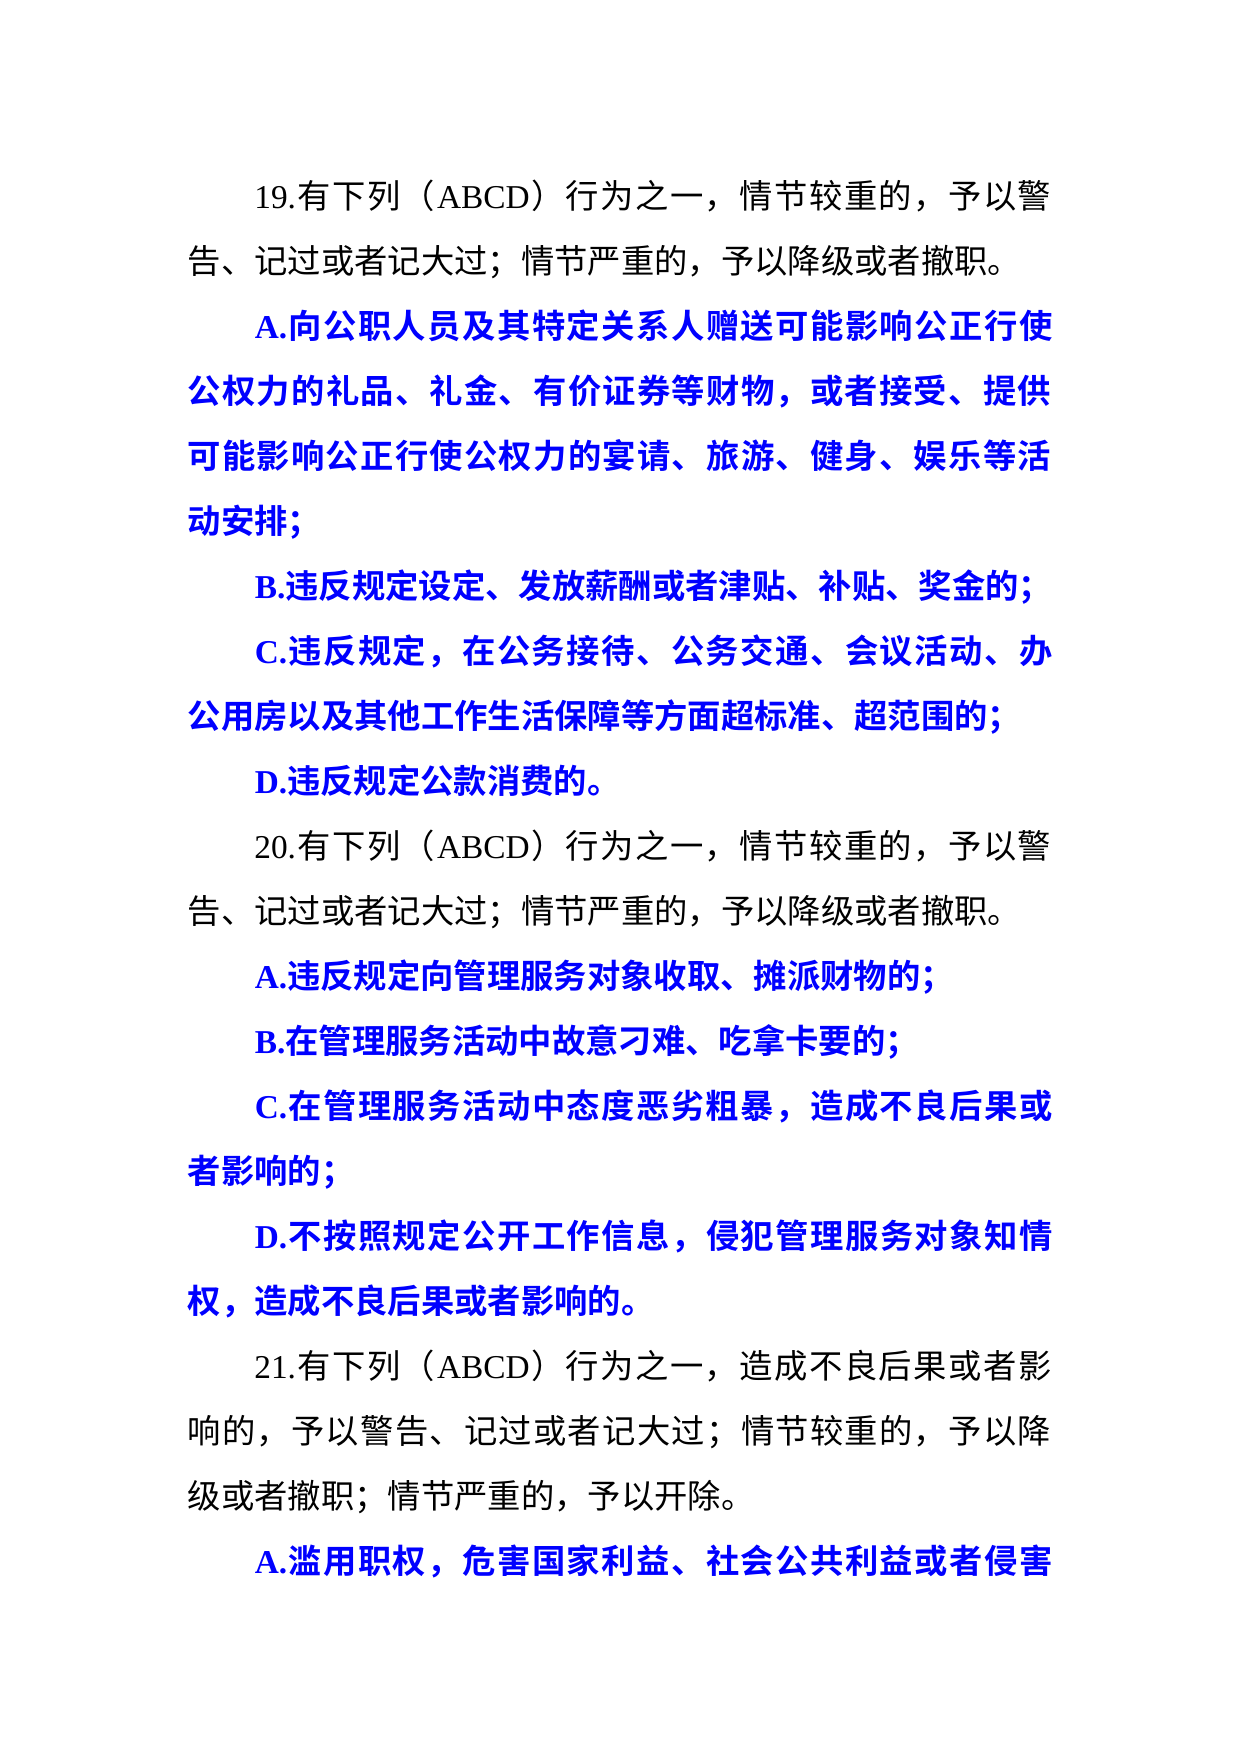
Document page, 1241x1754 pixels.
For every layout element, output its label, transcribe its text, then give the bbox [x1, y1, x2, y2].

text A.向公职人员及其特定关系人赠送可能影响公正行使公权力的礼品、礼金、有价证券等财物，或者接受、提供可能影响公正行使公权力的宴请、旅游、健身、娱乐等活动安排； [187, 292, 1053, 552]
text C.违反规定，在公务接待、公务交通、会议活动、办公用房以及其他工作生活保障等方面超标准、超范围的； [187, 617, 1053, 747]
text C.在管理服务活动中态度恶劣粗暴，造成不良后果或者影响的； [187, 1072, 1053, 1202]
text A.违反规定向管理服务对象收取、摊派财物的； [187, 942, 1053, 1007]
text B.违反规定设定、发放薪酬或者津贴、补贴、奖金的； [187, 552, 1053, 617]
text 19.有下列（ABCD）行为之一，情节较重的，予以警告、记过或者记大过；情节严重的，予以降级或者撤职。 [187, 162, 1053, 292]
text 20.有下列（ABCD）行为之一，情节较重的，予以警告、记过或者记大过；情节严重的，予以降级或者撤职。 [187, 812, 1053, 942]
text D.违反规定公款消费的。 [187, 747, 1053, 812]
text B.在管理服务活动中故意刁难、吃拿卡要的； [187, 1007, 1053, 1072]
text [187, 1527, 1053, 1592]
text 21.有下列（ABCD）行为之一，造成不良后果或者影响的，予以警告、记过或者记大过；情节较重的，予以降级或者撤职；情节严重的，予以开除。 [187, 1332, 1053, 1527]
text D.不按照规定公开工作信息，侵犯管理服务对象知情权，造成不良后果或者影响的。 [187, 1202, 1053, 1332]
